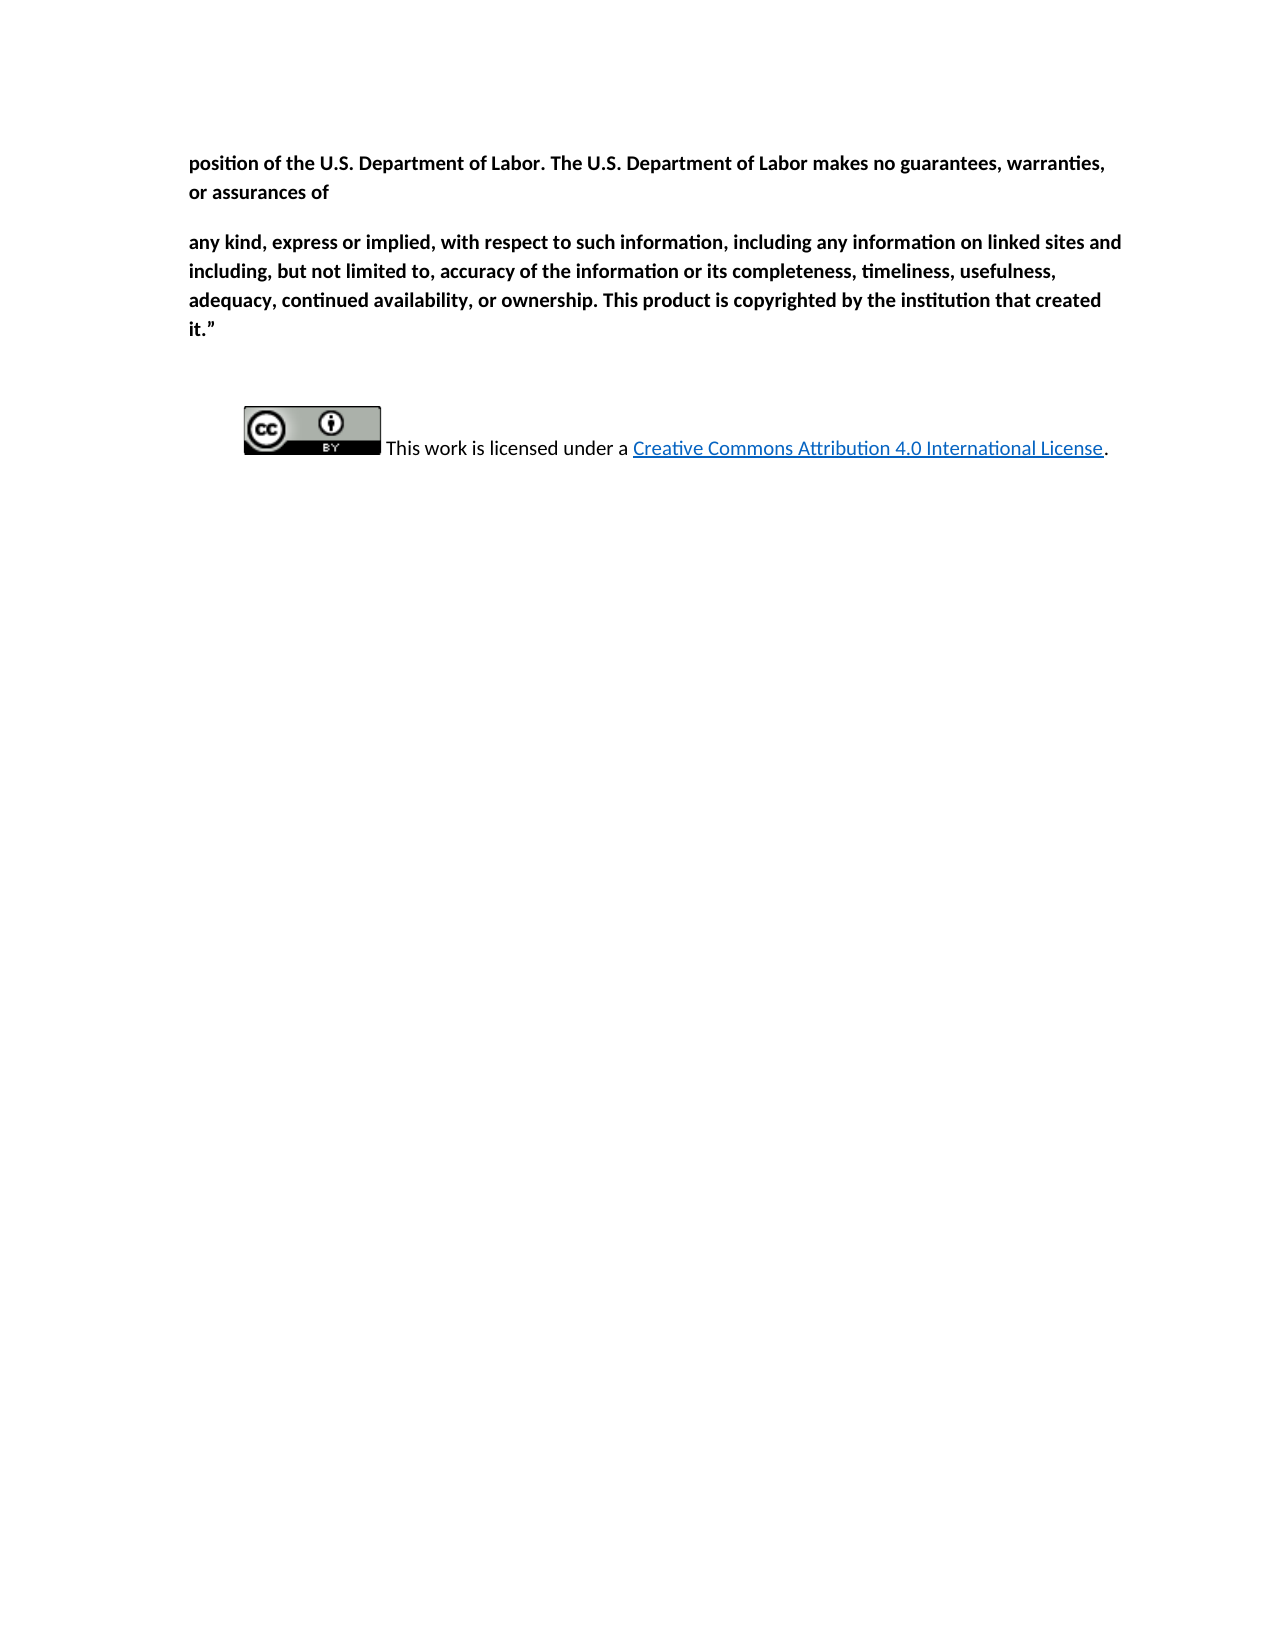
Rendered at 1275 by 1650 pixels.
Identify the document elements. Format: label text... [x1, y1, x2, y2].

text any kind, express or implied, with respect to such information, including any information on linked sites and including, but not limited to, accuracy of the information or its completeness, timeliness, usefulness, adequacy, continued availability, or ownership. This product is copyrighted by the institution that created it.” [188, 229, 1125, 342]
text This work is licensed under a Creative Commons Attribution 4.0 International License. [150, 406, 1109, 460]
picture [243, 406, 382, 455]
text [150, 150, 1125, 204]
